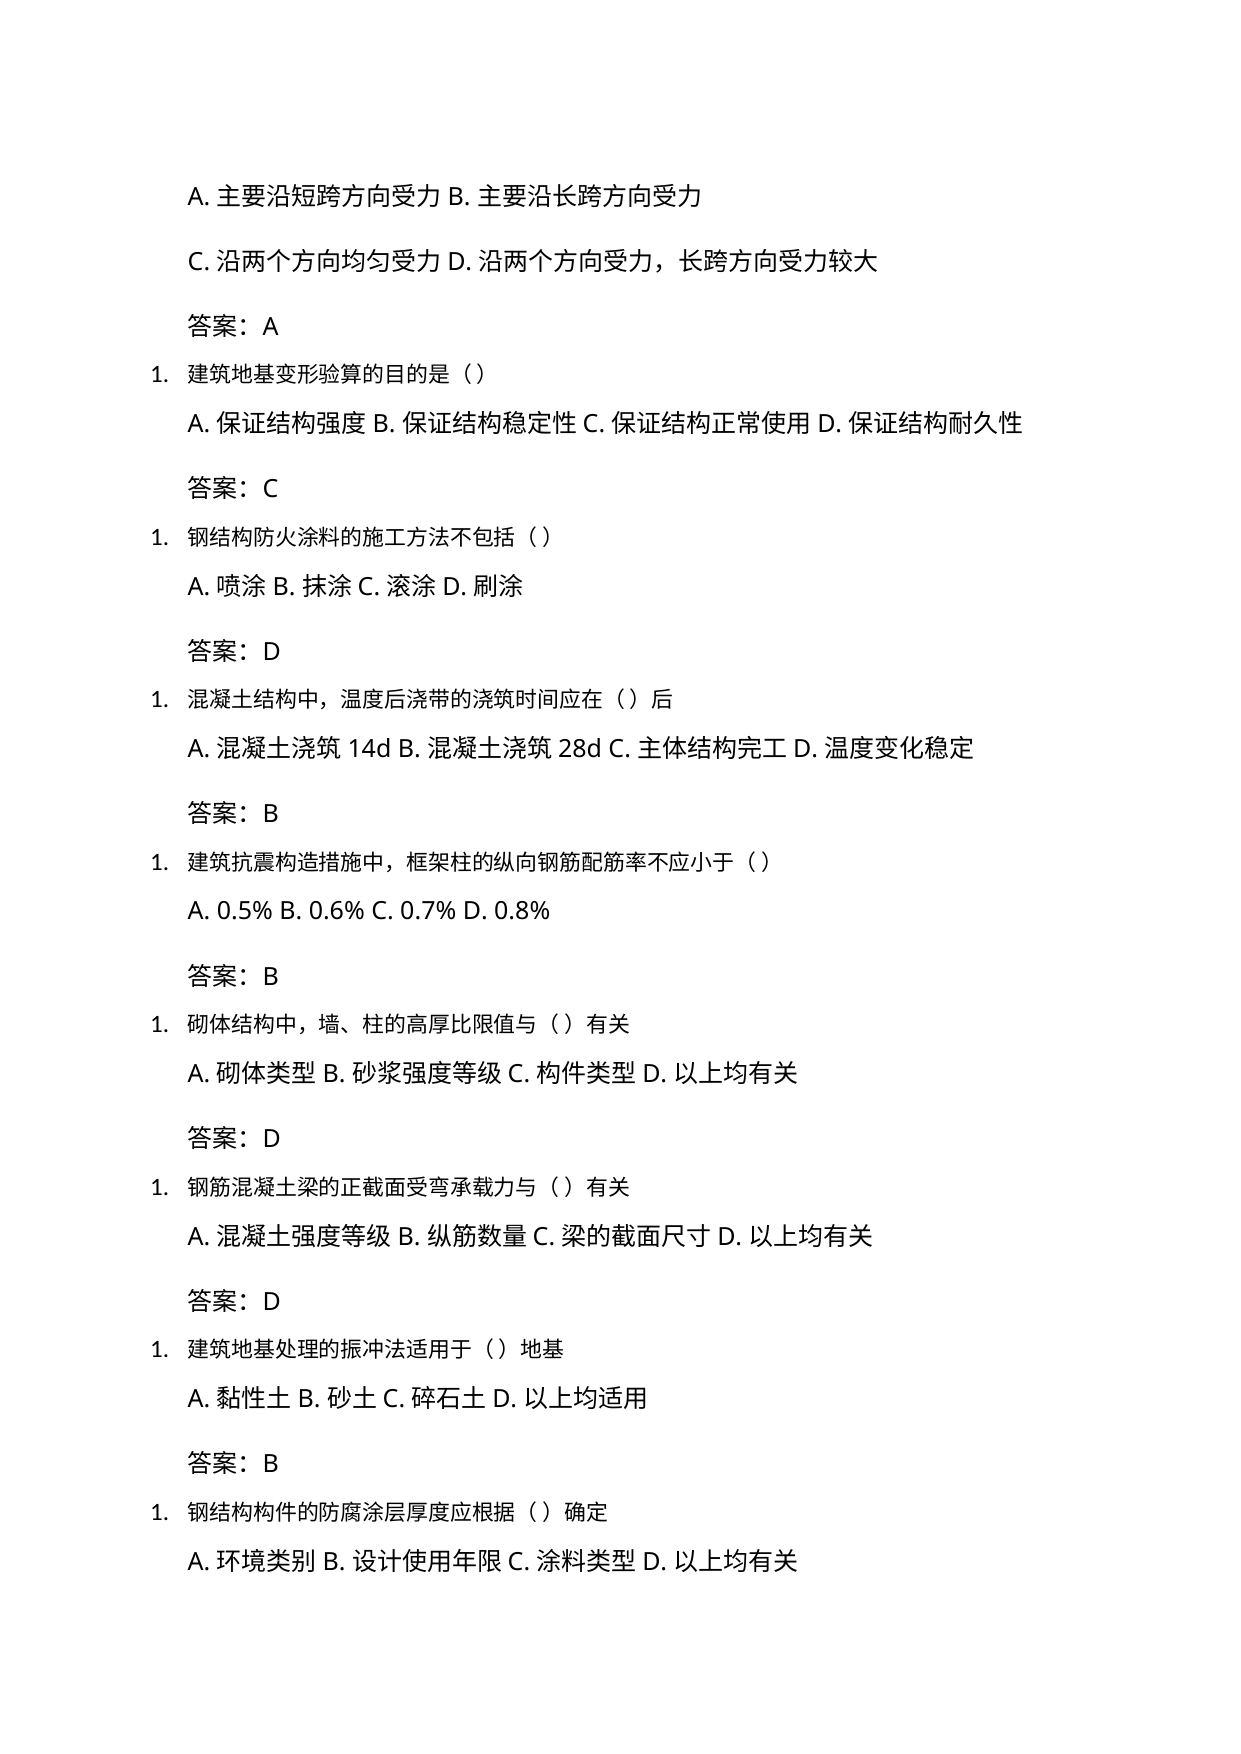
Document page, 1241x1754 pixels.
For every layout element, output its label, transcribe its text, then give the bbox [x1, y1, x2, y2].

text A. 喷涂 B. 抹涂 C. 滚涂 D. 刷涂 [187, 552, 1053, 617]
list 建筑抗震构造措施中，框架柱的纵向钢筋配筋率不应小于（ ） [150, 844, 1053, 877]
text A. 黏性土 B. 砂土 C. 碎石土 D. 以上均适用 [187, 1364, 1053, 1429]
text A. 主要沿短跨方向受力 B. 主要沿长跨方向受力 [187, 162, 1053, 227]
text 答案：D [187, 617, 1053, 682]
text A. 0.5% B. 0.6% C. 0.7% D. 0.8% [187, 877, 1053, 942]
text A. 砌体类型 B. 砂浆强度等级 C. 构件类型 D. 以上均有关 [187, 1039, 1053, 1104]
text A. 混凝土浇筑 14d B. 混凝土浇筑 28d C. 主体结构完工 D. 温度变化稳定 [187, 714, 1053, 779]
text 答案：C [187, 454, 1053, 519]
text 答案：B [187, 779, 1053, 844]
list 钢结构防火涂料的施工方法不包括（ ） [150, 519, 1053, 552]
text A. 环境类别 B. 设计使用年限 C. 涂料类型 D. 以上均有关 [187, 1527, 1053, 1592]
text A. 混凝土强度等级 B. 纵筋数量 C. 梁的截面尺寸 D. 以上均有关 [187, 1202, 1053, 1267]
text 答案：B [187, 1429, 1053, 1494]
list 建筑地基处理的振冲法适用于（ ）地基 [150, 1332, 1053, 1364]
list 钢筋混凝土梁的正截面受弯承载力与（ ）有关 [150, 1169, 1053, 1202]
text 答案：A [187, 292, 1053, 357]
text C. 沿两个方向均匀受力 D. 沿两个方向受力，长跨方向受力较大 [187, 227, 1053, 292]
text 答案：D [187, 1104, 1053, 1169]
list 混凝土结构中，温度后浇带的浇筑时间应在（ ）后 [150, 682, 1053, 714]
text 答案：B [187, 942, 1053, 1007]
list 钢结构构件的防腐涂层厚度应根据（ ）确定 [150, 1494, 1053, 1527]
text A. 保证结构强度 B. 保证结构稳定性 C. 保证结构正常使用 D. 保证结构耐久性 [187, 389, 1053, 454]
text 答案：D [187, 1267, 1053, 1332]
list 建筑地基变形验算的目的是（ ） [150, 357, 1053, 389]
list 砌体结构中，墙、柱的高厚比限值与（ ）有关 [150, 1007, 1053, 1039]
